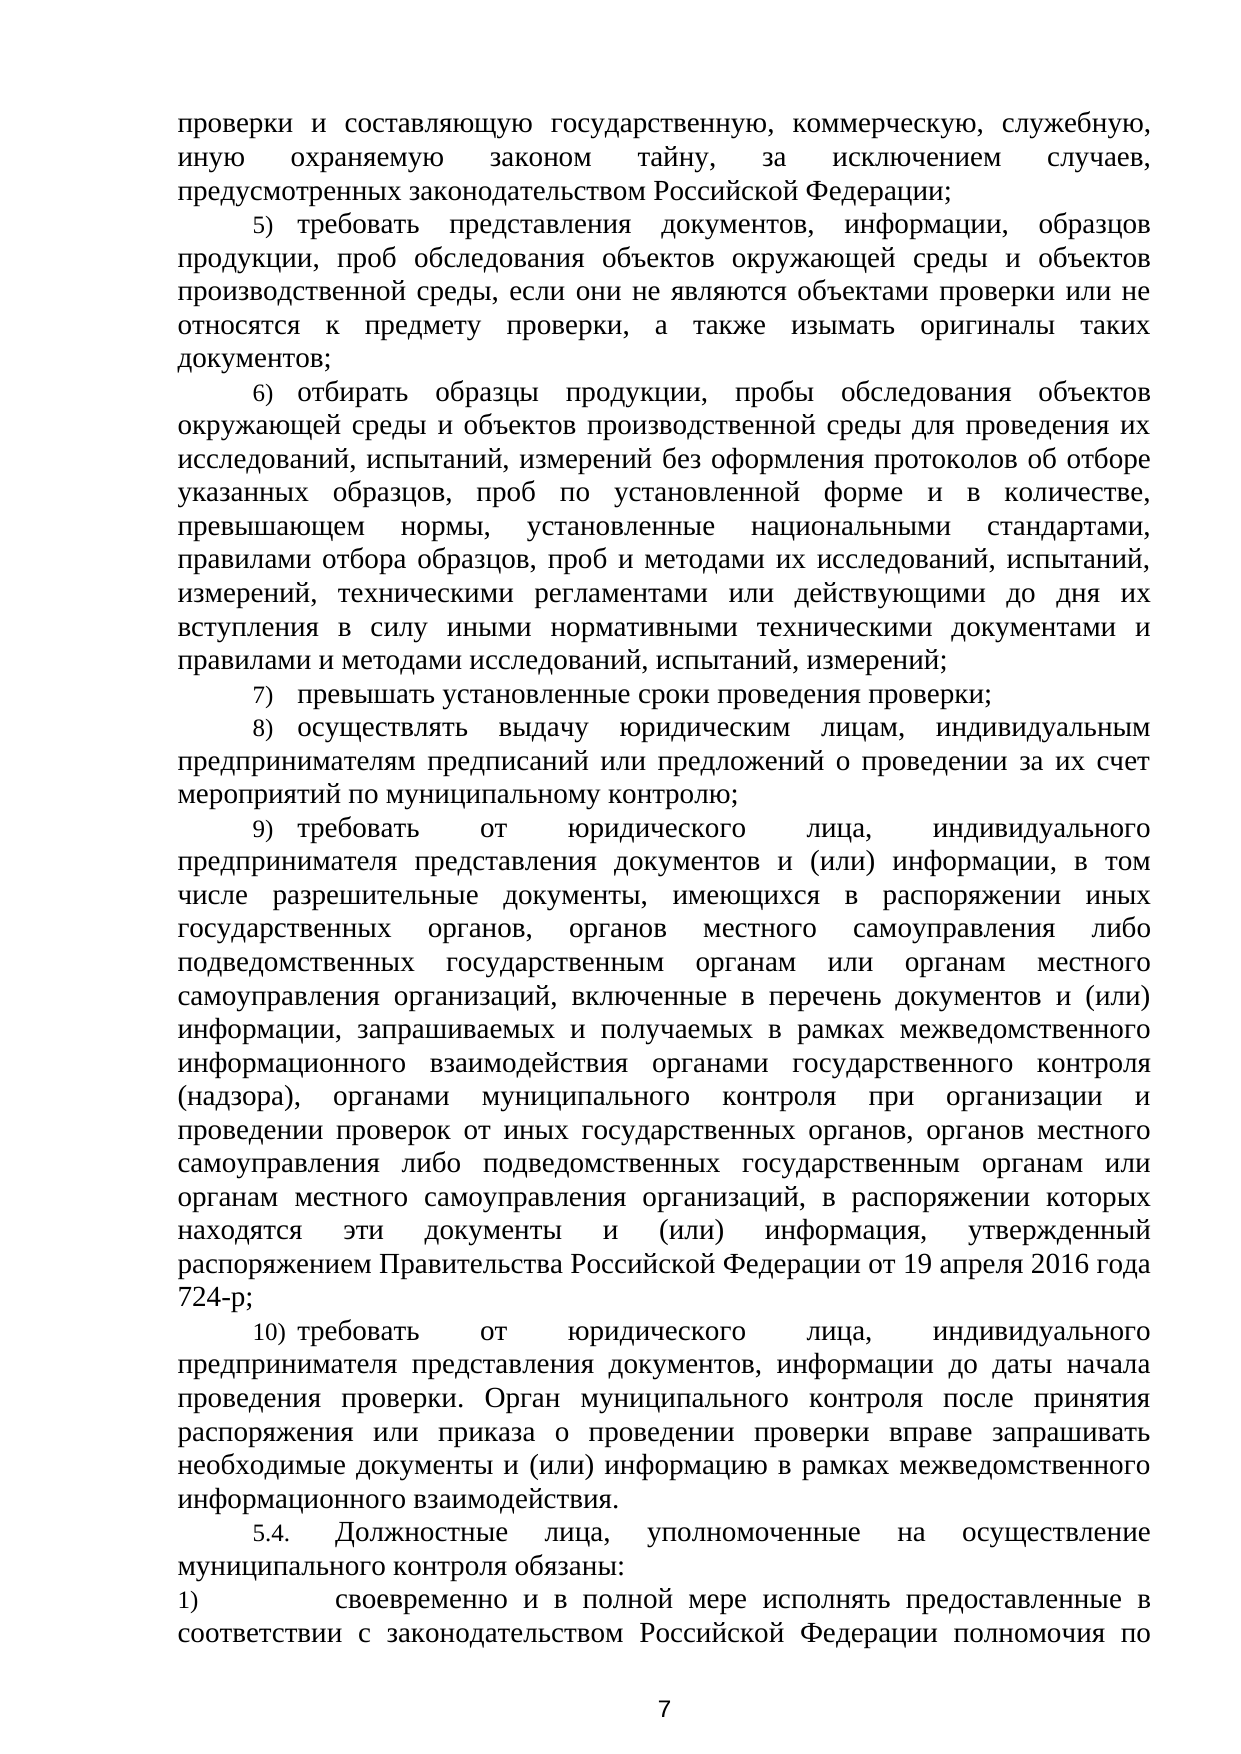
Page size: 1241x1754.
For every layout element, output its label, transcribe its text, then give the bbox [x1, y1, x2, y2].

list превышать установленные сроки проведения проверки; [177, 676, 1151, 709]
list требовать от юридического лица, индивидуального предпринимателя представления документов и (или) информации, в том числе разрешительные документы, имеющихся в распоряжении иных государственных органов, органов местного самоуправления либо подведомственных государственным органам или органам местного самоуправления организаций, включенные в перечень документов и (или) информации, запрашиваемых и получаемых в рамках межведомственного информационного взаимодействия органами государственного контроля (надзора), органами муниципального контроля при организации и проведении проверок от иных государственных органов, органов местного самоуправления либо подведомственных государственным органам или органам местного самоуправления организаций, в распоряжении которых находятся эти документы и (или) информация, утвержденный распоряжением Правительства Российской Федерации от 19 апреля 2016 года 724-р; [177, 810, 1151, 1313]
list отбирать образцы продукции, пробы обследования объектов окружающей среды и объектов производственной среды для проведения их исследований, испытаний, измерений без оформления протоколов об отборе указанных образцов, проб по установленной форме и в количестве, превышающем нормы, установленные национальными стандартами, правилами отбора образцов, проб и методами их исследований, испытаний, измерений, техническими регламентами или действующими до дня их вступления в силу иными нормативными техническими документами и правилами и методами исследований, испытаний, измерений; [177, 374, 1151, 676]
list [177, 106, 1151, 206]
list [177, 1581, 1151, 1648]
list требовать представления документов, информации, образцов продукции, проб обследования объектов окружающей среды и объектов производственной среды, если они не являются объектами проверки или не относятся к предмету проверки, а также изымать оригиналы таких документов; [177, 206, 1151, 374]
list Должностные лица, уполномоченные на осуществление муниципального контроля обязаны: [177, 1514, 1151, 1581]
list требовать от юридического лица, индивидуального предпринимателя представления документов, информации до даты начала проведения проверки. Орган муниципального контроля после принятия распоряжения или приказа о проведении проверки вправе запрашивать необходимые документы и (или) информацию в рамках межведомственного информационного взаимодействия. [177, 1313, 1151, 1514]
list осуществлять выдачу юридическим лицам, индивидуальным предпринимателям предписаний или предложений о проведении за их счет мероприятий по муниципальному контролю; [177, 709, 1151, 810]
